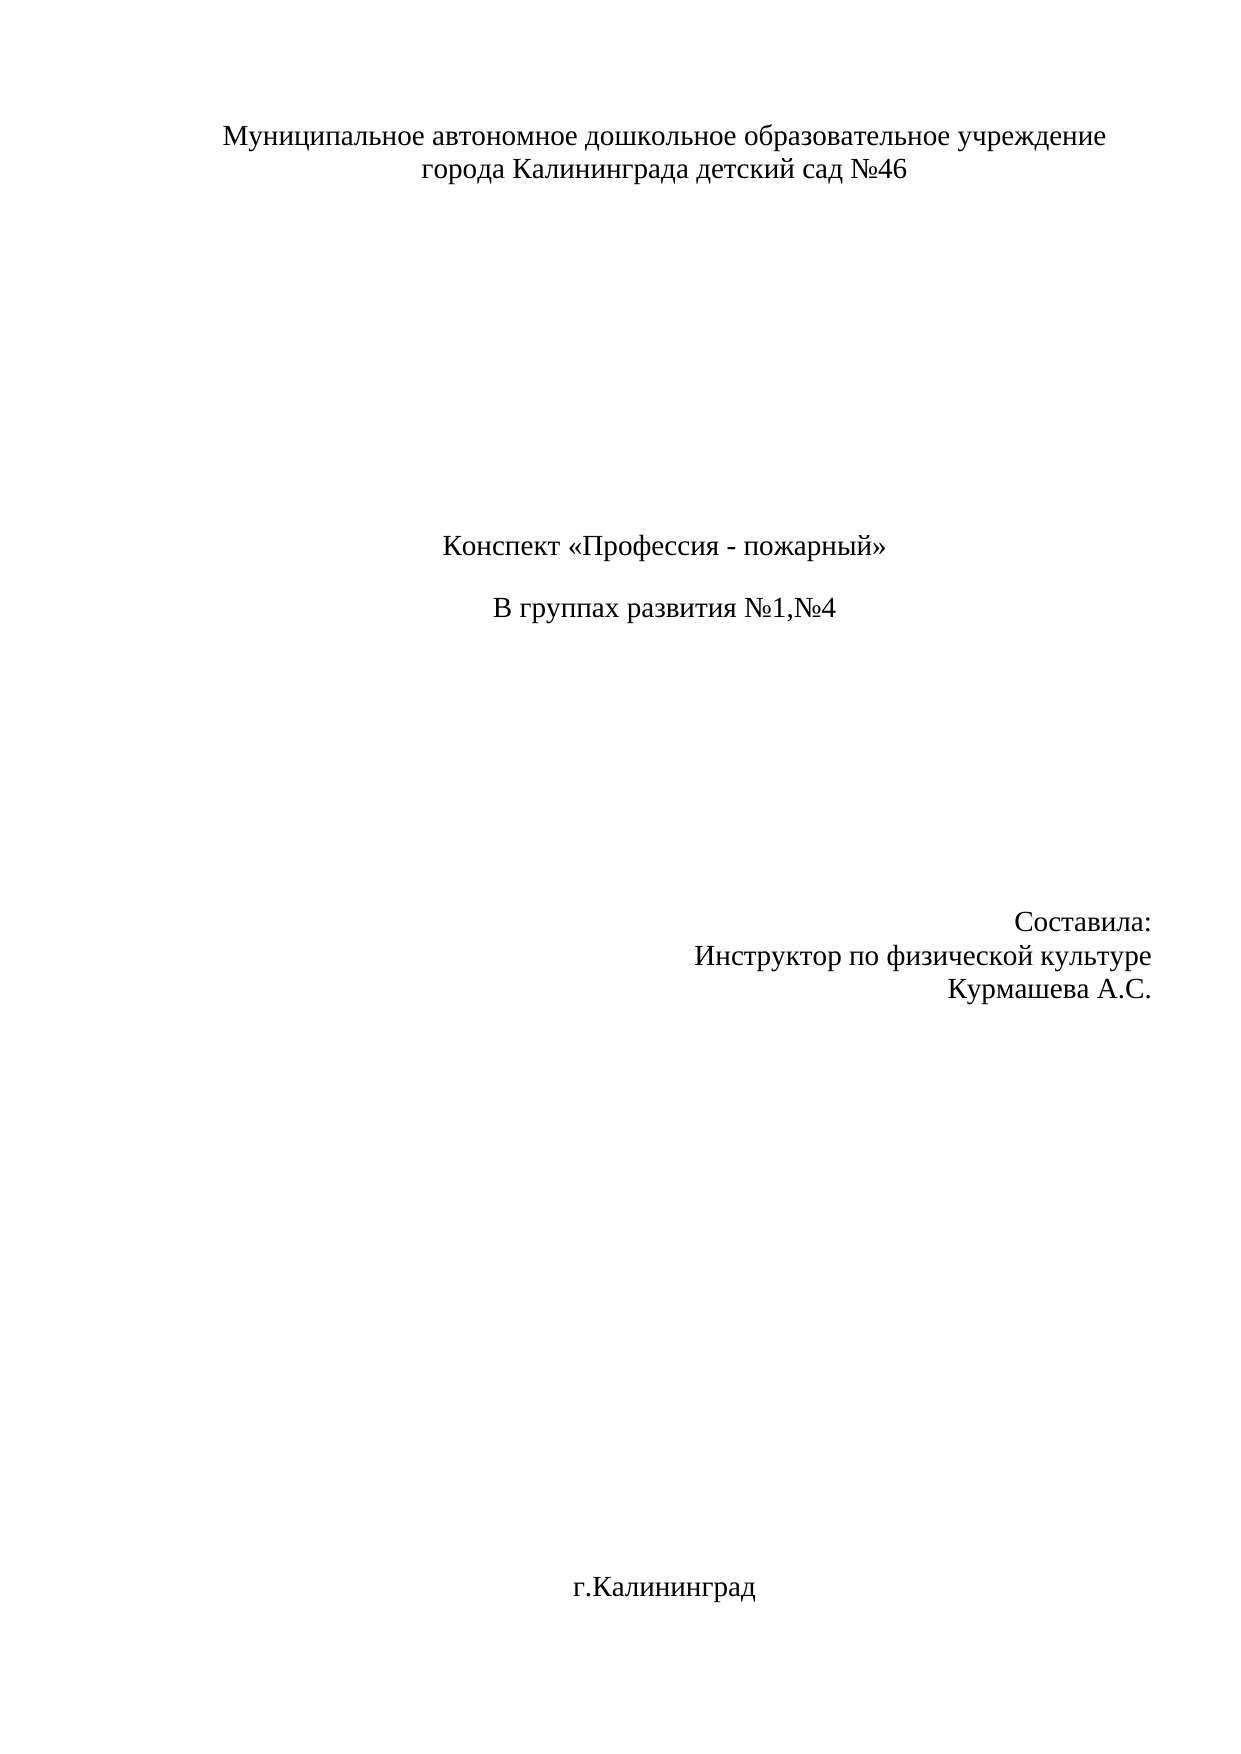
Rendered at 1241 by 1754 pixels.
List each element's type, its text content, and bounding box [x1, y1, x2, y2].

text Конспект «Профессия - пожарный» [177, 528, 1152, 561]
text г.Калининград [177, 1569, 1152, 1603]
text Инструктор по физической культуре [177, 938, 1152, 971]
text Муниципальное автономное дошкольное образовательное учреждение города Калининграда детский сад №46 [177, 118, 1152, 185]
text Курмашева А.С. [177, 971, 1152, 1005]
text Составила: [177, 904, 1152, 938]
text В группах развития №1,№4 [177, 591, 1152, 624]
